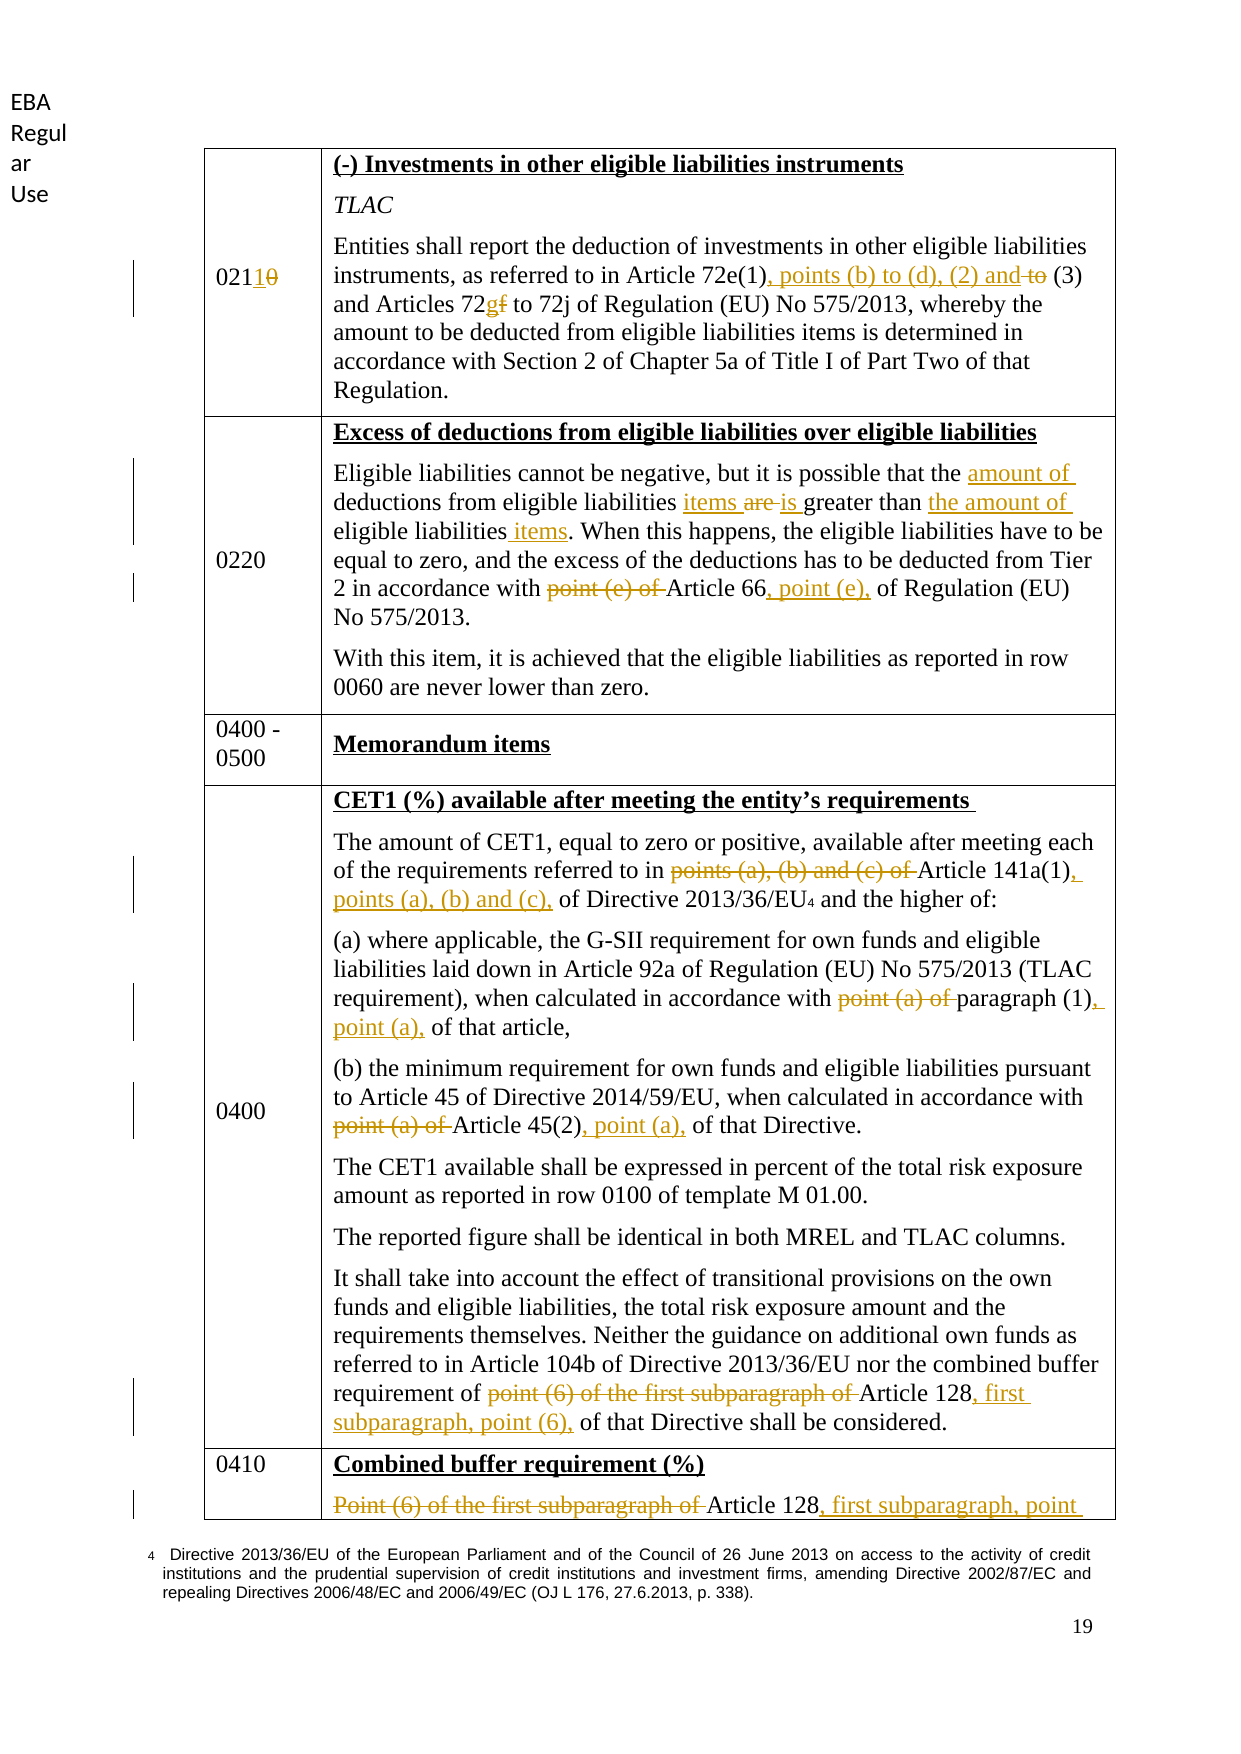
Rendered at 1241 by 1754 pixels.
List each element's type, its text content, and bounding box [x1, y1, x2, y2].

table_cell 0220 [205, 417, 321, 713]
table_cell Memorandum items [322, 715, 1115, 784]
table_cell 021 [205, 149, 321, 416]
table_cell Excess of deductions from eligible liabilities over eligible liabilities Eligible liabilities cannot be negative, but it is possible that the deductions from eligible liabilities greater than eligible liabilities. When this happens, the eligible liabilities have to be equal to zero, and the excess of the deductions has to be deducted from Tier 2 in accordance with Article 66 of Regulation (EU) No 575/2013. With this item, it is achieved that the eligible liabilities as reported in row 0060 are never lower than zero. [322, 417, 1115, 713]
table_cell (-) Investments in other eligible liabilities instruments TLAC Entities shall report the deduction of investments in other eligible liabilities instruments, as referred to in Article 72e(1) (3) and Articles 72 to 72j of Regulation (EU) No 575/2013, whereby the amount to be deducted from eligible liabilities items is determined in accordance with Section 2 of Chapter 5a of Title I of Part Two of that Regulation. [322, 149, 1115, 416]
table_cell CET1 (%) available after meeting the entity’s requirements The amount of CET1, equal to zero or positive, available after meeting each of the requirements referred to in Article 141a(1) of Directive 2013/36/EU and the higher of: (a) where applicable, the G-SII requirement for own funds and eligible liabilities laid down in Article 92a of Regulation (EU) No 575/2013 (TLAC requirement), when calculated in accordance with paragraph (1) of that article, (b) the minimum requirement for own funds and eligible liabilities pursuant to Article 45 of Directive 2014/59/EU, when calculated in accordance with Article 45(2) of that Directive. The CET1 available shall be expressed in percent of the total risk exposure amount as reported in row 0100 of template M 01.00. The reported figure shall be identical in both MREL and TLAC columns. It shall take into account the effect of transitional provisions on the own funds and eligible liabilities, the total risk exposure amount and the requirements themselves. Neither the guidance on additional own funds as referred to in Article 104b of Directive 2013/36/EU nor the combined buffer requirement of Article 128 of that Directive shall be considered. [322, 786, 1115, 1448]
table_cell 0400 - 0500 [205, 715, 321, 784]
table_cell 0400 [205, 786, 321, 1448]
table_cell 0410 [205, 1449, 321, 1519]
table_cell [322, 1449, 1115, 1519]
